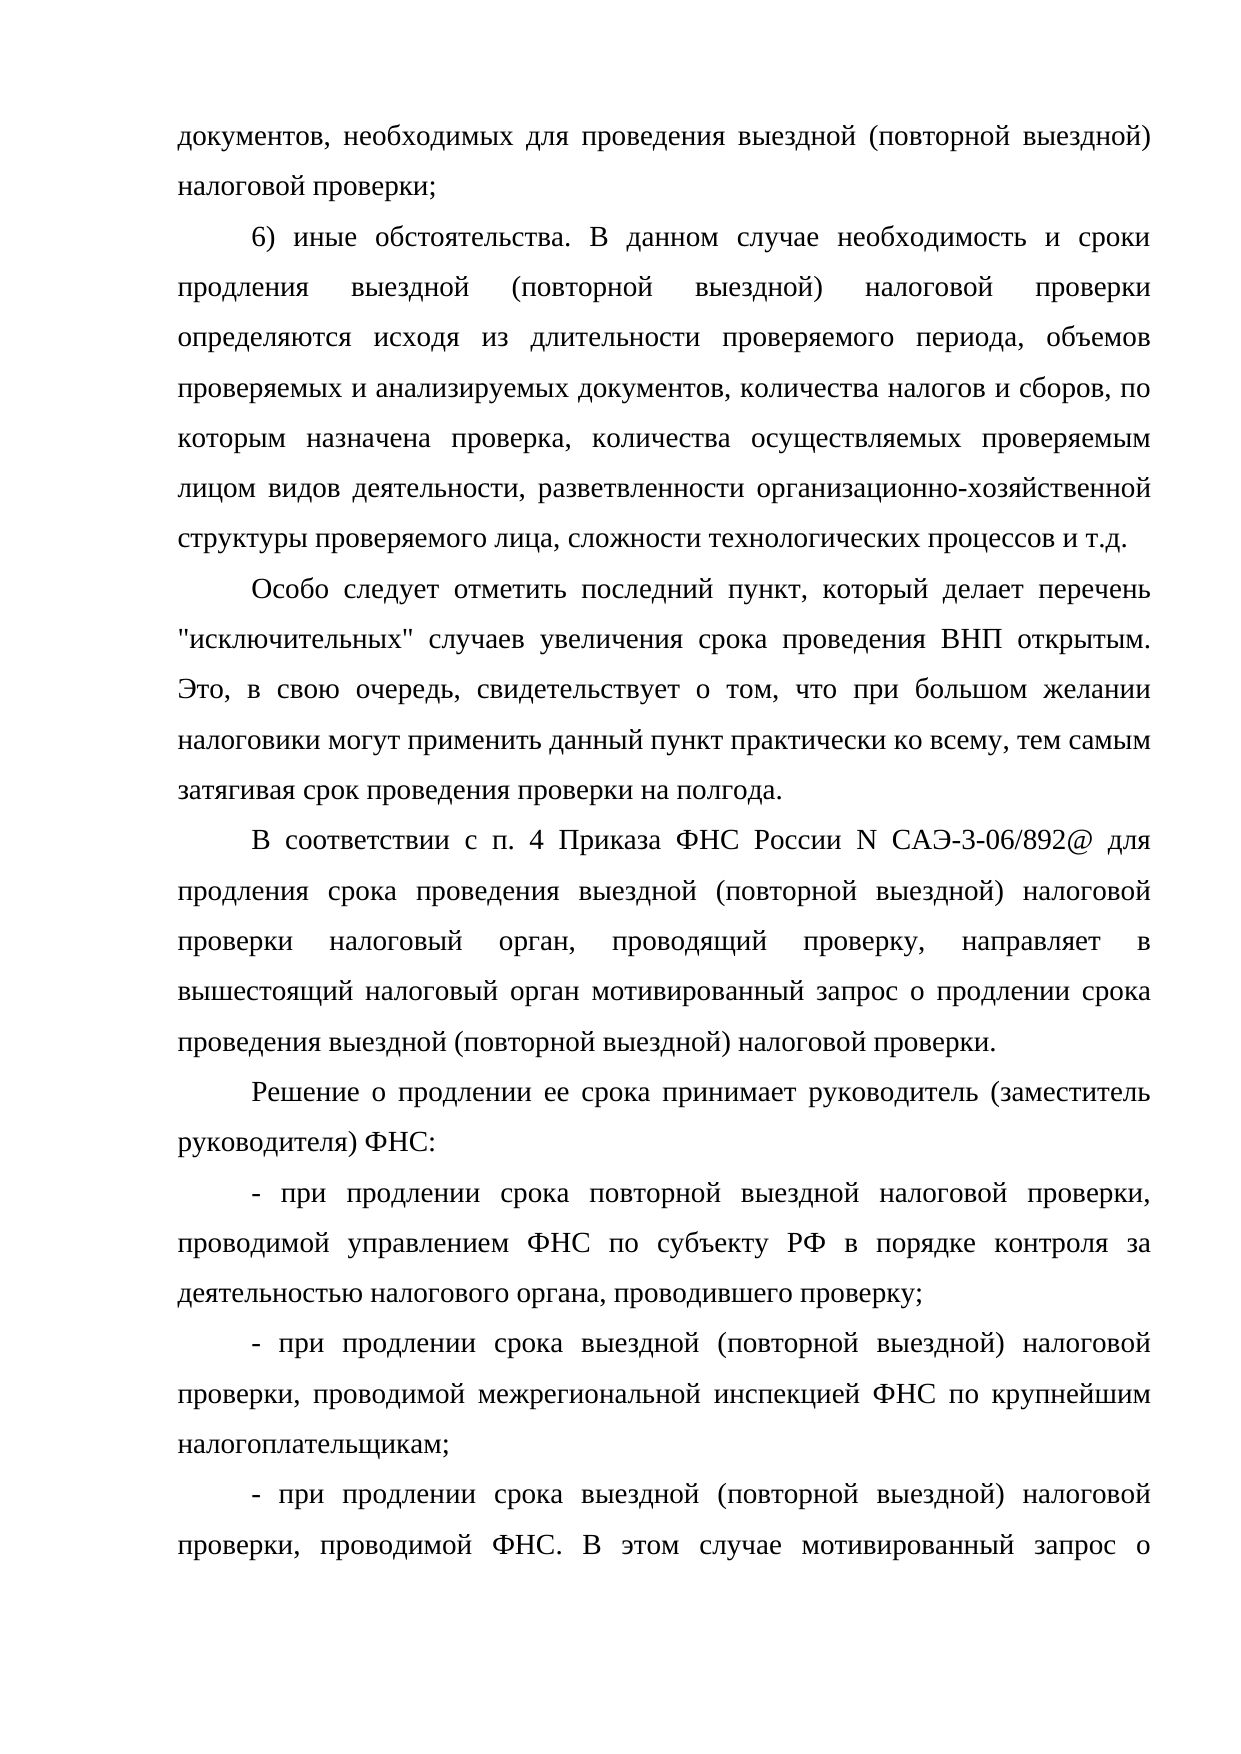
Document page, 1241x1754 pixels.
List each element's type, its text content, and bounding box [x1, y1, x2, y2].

text Особо следует отметить последний пункт, который делает перечень "исключительных" случаев увеличения срока проведения ВНП открытым. Это, в свою очередь, свидетельствует о том, что при большом желании налоговики могут применить данный пункт практически ко всему, тем самым затягивая срок проведения проверки на полгода. [177, 571, 1152, 806]
text В соответствии с п. 4 Приказа ФНС России N САЭ-3-06/892@ для продления срока проведения выездной (повторной выездной) налоговой проверки налоговый орган, проводящий проверку, направляет в вышестоящий налоговый орган мотивированный запрос о продлении срока проведения выездной (повторной выездной) налоговой проверки. [177, 822, 1152, 1057]
text 6) иные обстоятельства. В данном случае необходимость и сроки продления выездной (повторной выездной) налоговой проверки определяются исходя из длительности проверяемого периода, объемов проверяемых и анализируемых документов, количества налогов и сборов, по которым назначена проверка, количества осуществляемых проверяемым лицом видов деятельности, разветвленности организационно-хозяйственной структуры проверяемого лица, сложности технологических процессов и т.д. [177, 219, 1152, 554]
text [177, 118, 1152, 202]
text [177, 1477, 1152, 1560]
text - при продлении срока выездной (повторной выездной) налоговой проверки, проводимой межрегиональной инспекцией ФНС по крупнейшим налогоплательщикам; [177, 1326, 1152, 1460]
text Решение о продлении ее срока принимает руководитель (заместитель руководителя) ФНС: [177, 1074, 1152, 1158]
text - при продлении срока повторной выездной налоговой проверки, проводимой управлением ФНС по субъекту РФ в порядке контроля за деятельностью налогового органа, проводившего проверку; [177, 1175, 1152, 1309]
